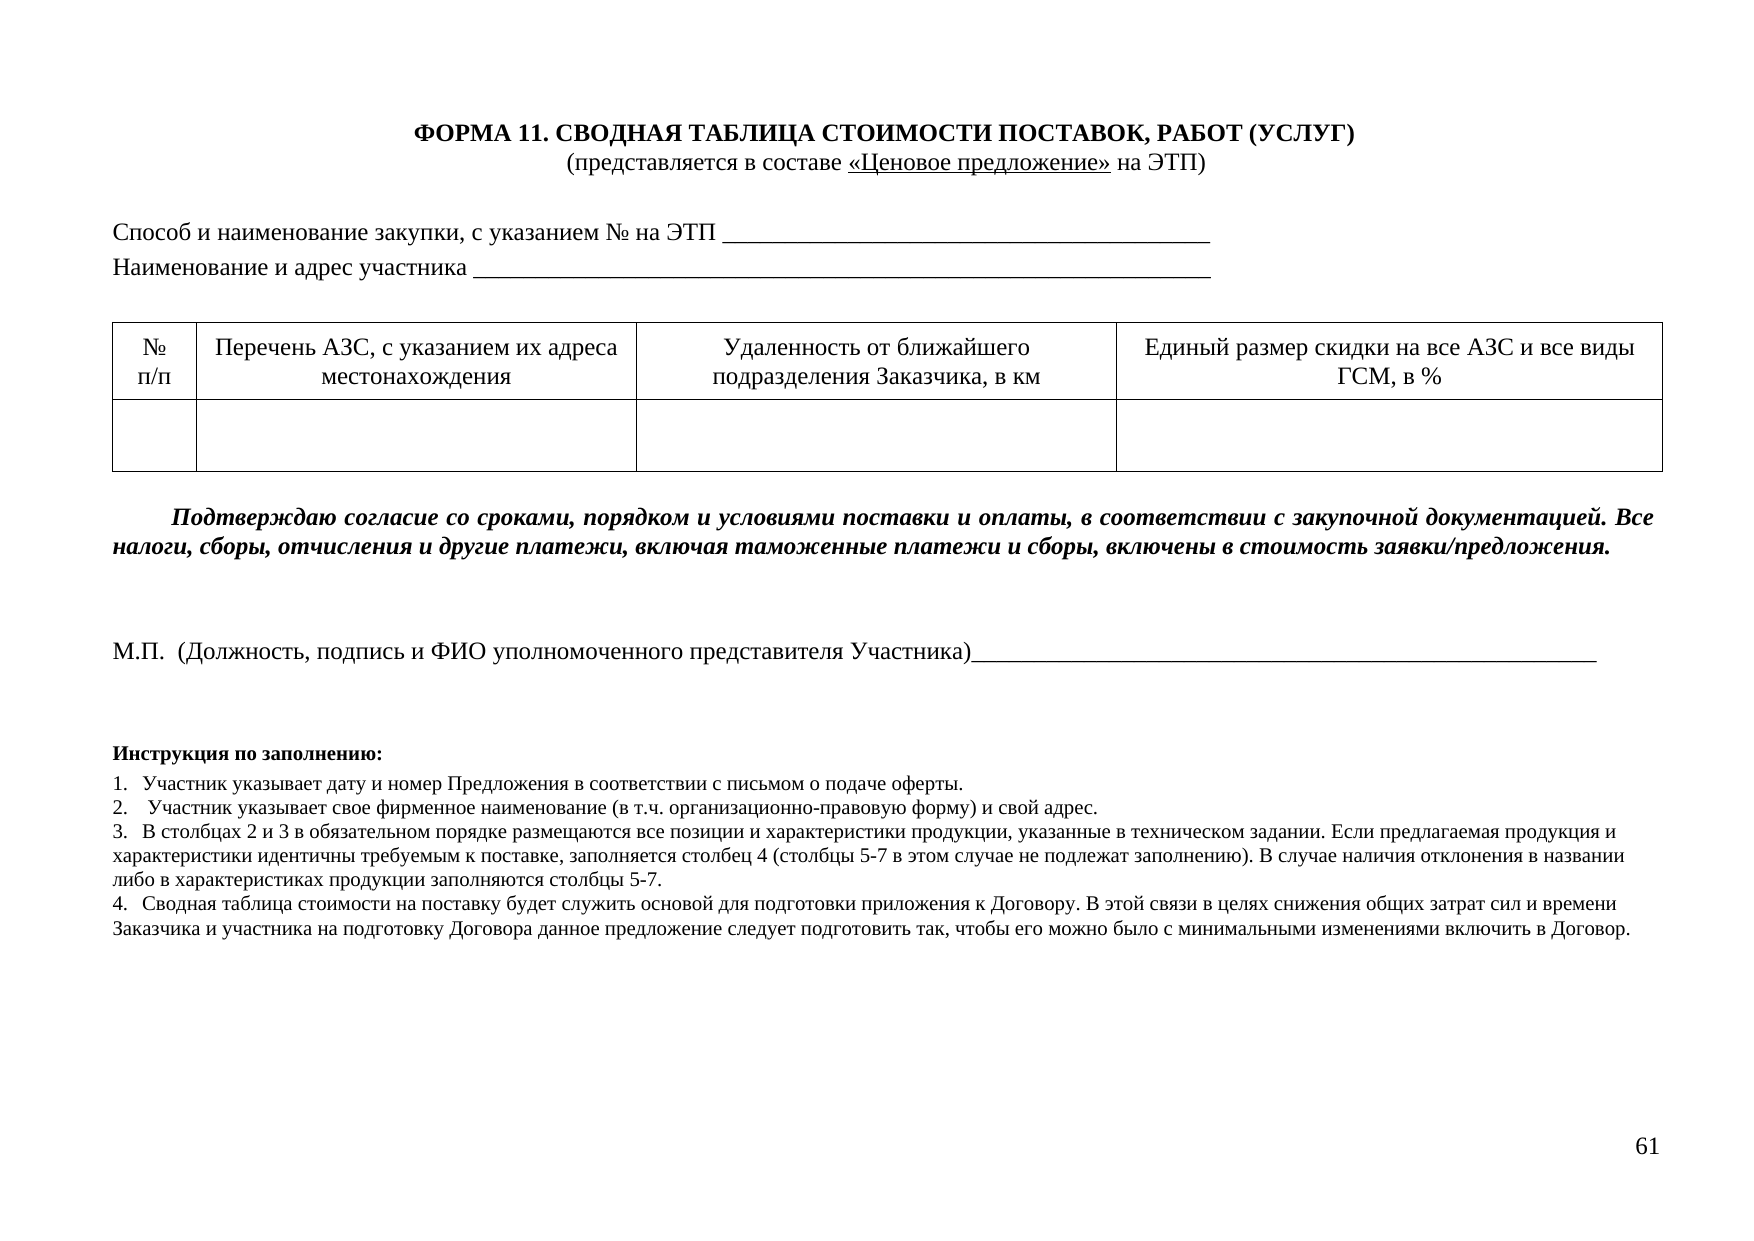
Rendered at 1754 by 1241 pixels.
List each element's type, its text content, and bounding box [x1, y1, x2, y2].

table_cell [637, 400, 1116, 471]
text Инструкция по заполнению: [112, 741, 1656, 765]
table_header Перечень АЗС, с указанием их адреса местонахождения [197, 323, 636, 398]
text М.П. (Должность, подпись и ФИО уполномоченного представителя Участника)__________________________________________________ [112, 636, 1656, 664]
text (представляется в составе «Ценовое предложение» на ЭТП) [112, 147, 1660, 176]
table_header Удаленность от ближайшего подразделения Заказчика, в км [637, 323, 1116, 398]
text Наименование и адрес участника ___________________________________________________________ [112, 252, 1656, 281]
table_header № п/п [113, 323, 196, 398]
text Способ и наименование закупки, с указанием № на ЭТП _______________________________________ [112, 217, 1656, 246]
list Участник указывает дату и номер Предложения в соответствии с письмом о подаче оферты. [112, 771, 1656, 795]
list Участник указывает свое фирменное наименование (в т.ч. организационно-правовую форму) и свой адрес. [112, 795, 1656, 819]
table_header Единый размер скидки на все АЗС и все виды ГСМ, в % [1117, 323, 1662, 398]
table_cell [1117, 400, 1662, 471]
table_cell [113, 400, 196, 471]
text Подтверждаю согласие со сроками, порядком и условиями поставки и оплаты, в соответствии с закупочной документацией. Все налоги, сборы, отчисления и другие платежи, включая таможенные платежи и сборы, включены в стоимость заявки/предложения. [112, 502, 1656, 559]
subtitle ФОРМА 11. СВОДНАЯ ТАБЛИЦА СТОИМОСТИ ПОСТАВОК, РАБОТ (УСЛУГ) [112, 118, 1656, 147]
list В столбцах 2 и 3 в обязательном порядке размещаются все позиции и характеристики продукции, указанные в техническом задании. Если предлагаемая продукция и характеристики идентичны требуемым к поставке, заполняется столбец 4 (столбцы 5-7 в этом случае не подлежат заполнению). В случае наличия отклонения в названии либо в характеристиках продукции заполняются столбцы 5-7. [112, 819, 1656, 891]
table_cell [197, 400, 636, 471]
list Сводная таблица стоимости на поставку будет служить основой для подготовки приложения к Договору. В этой связи в целях снижения общих затрат сил и времени Заказчика и участника на подготовку Договора данное предложение следует подготовить так, чтобы его можно было с минимальными изменениями включить в Договор. [112, 891, 1656, 939]
